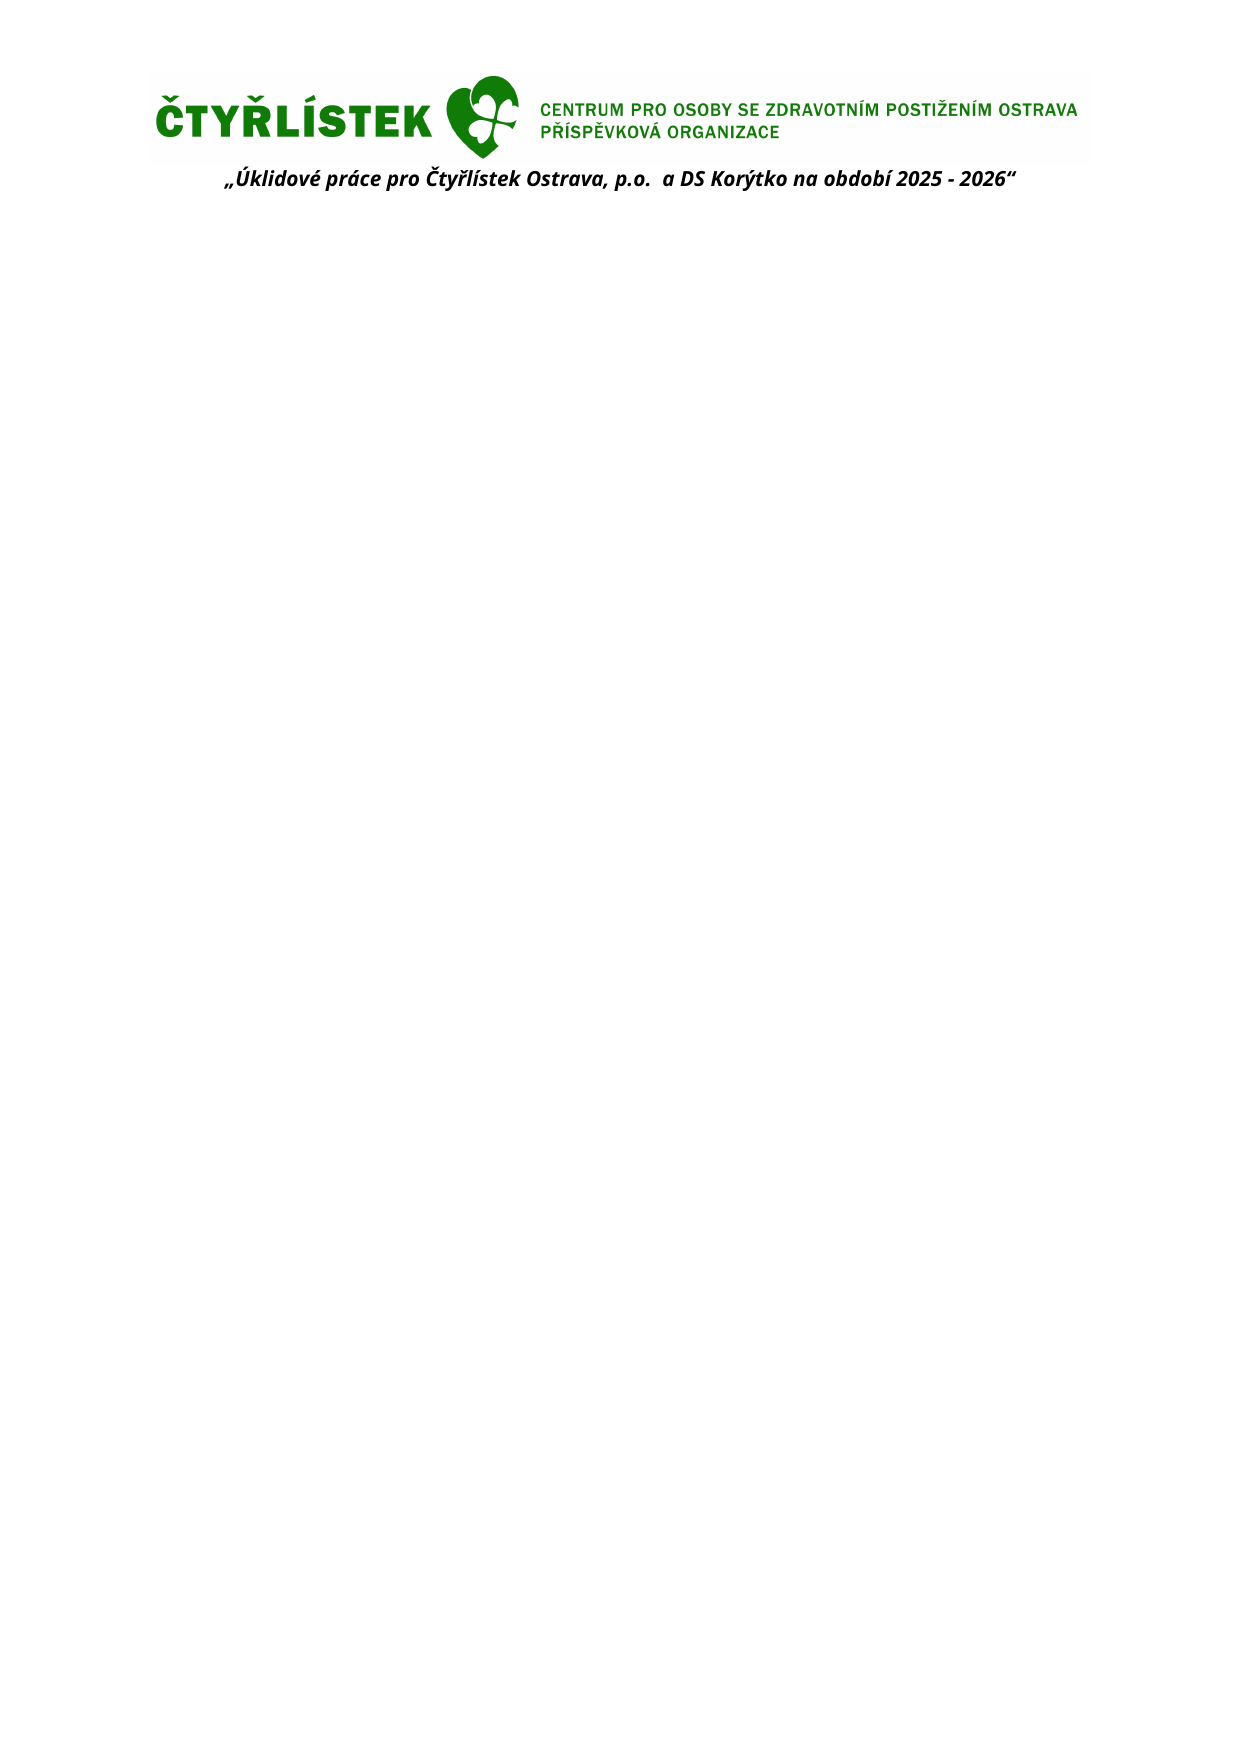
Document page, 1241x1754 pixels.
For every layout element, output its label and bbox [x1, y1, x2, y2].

picture [147, 73, 1093, 165]
